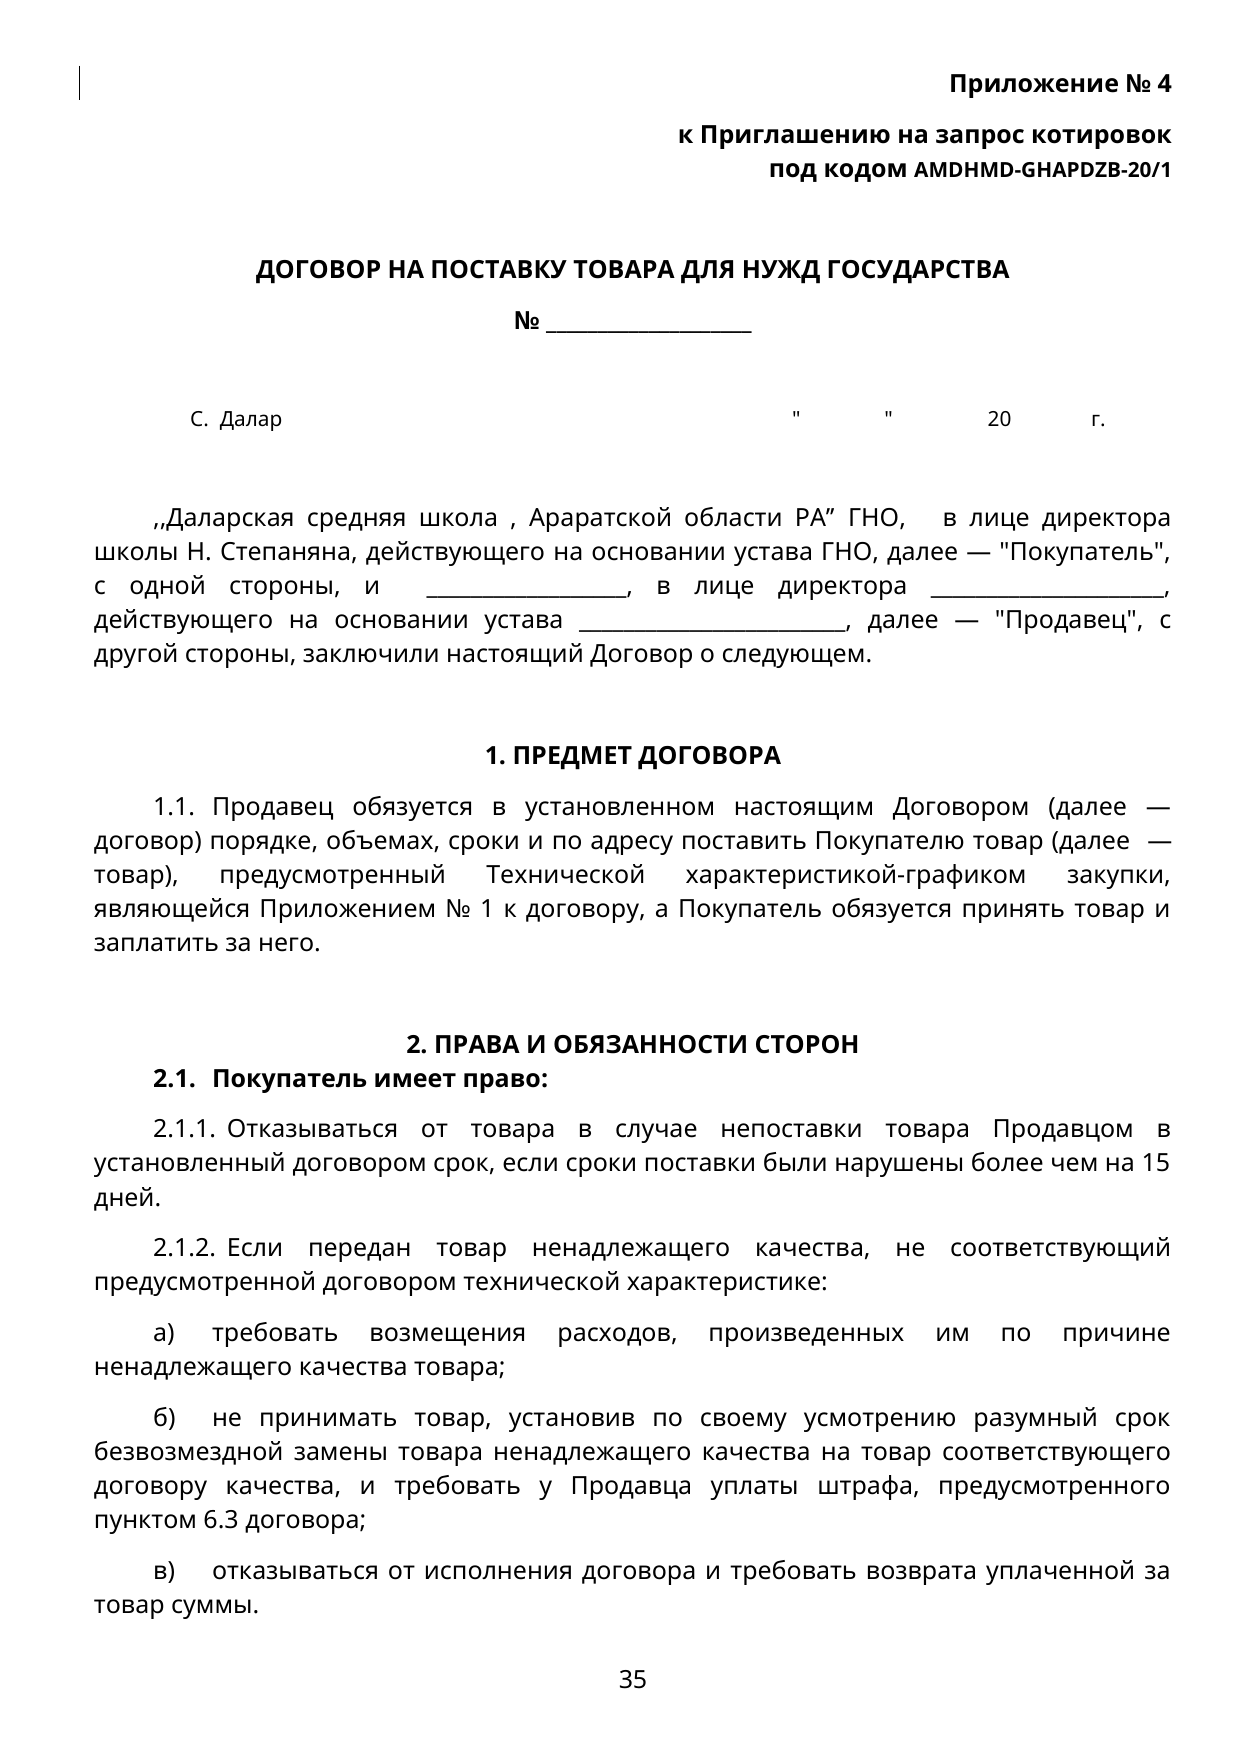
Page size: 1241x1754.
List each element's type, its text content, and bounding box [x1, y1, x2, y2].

text б) не принимать товар, установив по своему усмотрению разумный срок безвозмездной замены товара ненадлежащего качества на товар соответствующего договору качества, и требовать у Продавца уплаты штрафа, предусмотренного пунктом 6.3 договора; [94, 1399, 1172, 1536]
text 2.1.2. Если передан товар ненадлежащего качества, не соответствующий предусмотренной договором технической характеристике: [94, 1230, 1172, 1298]
text к Приглашению на запрос котировок под кодом AMDHMD-GHAPDZB-20/1 [94, 116, 1172, 184]
text а) требовать возмещения расходов, произведенных им по причине ненадлежащего качества товара; [94, 1315, 1172, 1383]
text ,,Даларская средняя школа , Араратской области РА’’ ГНО, в лице директора школы Н. Степаняна, действующего на основании устава ГНО, далее — "Покупатель", с одной стороны, и __________________, в лице директора _____________________, действующего на основании устава ________________________, далее — "Продавец", с другой стороны, заключили настоящий Договор о следующем. [94, 500, 1172, 670]
text 2.1. Покупатель имеет право: [94, 1060, 1172, 1094]
text 1.1. Продавец обязуется в установленном настоящим Договором (далее — договор) порядке, объемах, сроки и по адресу поставить Покупателю товар (далее — товар), предусмотренный Технической характеристикой-графиком закупки, являющейся Приложением № 1 к договору, а Покупатель обязуется принять товар и заплатить за него. [94, 788, 1172, 959]
table_header С. Далар [149, 404, 515, 449]
text 2. ПРАВА И ОБЯЗАННОСТИ СТОРОН [94, 1026, 1172, 1060]
text ДОГОВОР НА ПОСТАВКУ ТОВАРА ДЛЯ НУЖД ГОСУДАРСТВА [94, 252, 1172, 286]
text в) отказываться от исполнения договора и требовать возврата уплаченной за товар суммы. [94, 1552, 1172, 1621]
text № ____________________ [94, 303, 1172, 337]
table_header " " 20 г. [515, 404, 1116, 449]
text Приложение № 4 [94, 66, 1172, 100]
text 2.1.1. Отказываться от товара в случае непоставки товара Продавцом в установленный договором срок, если сроки поставки были нарушены более чем на 15 дней. [94, 1111, 1172, 1213]
text 1. ПРЕДМЕТ ДОГОВОРА [94, 738, 1172, 772]
